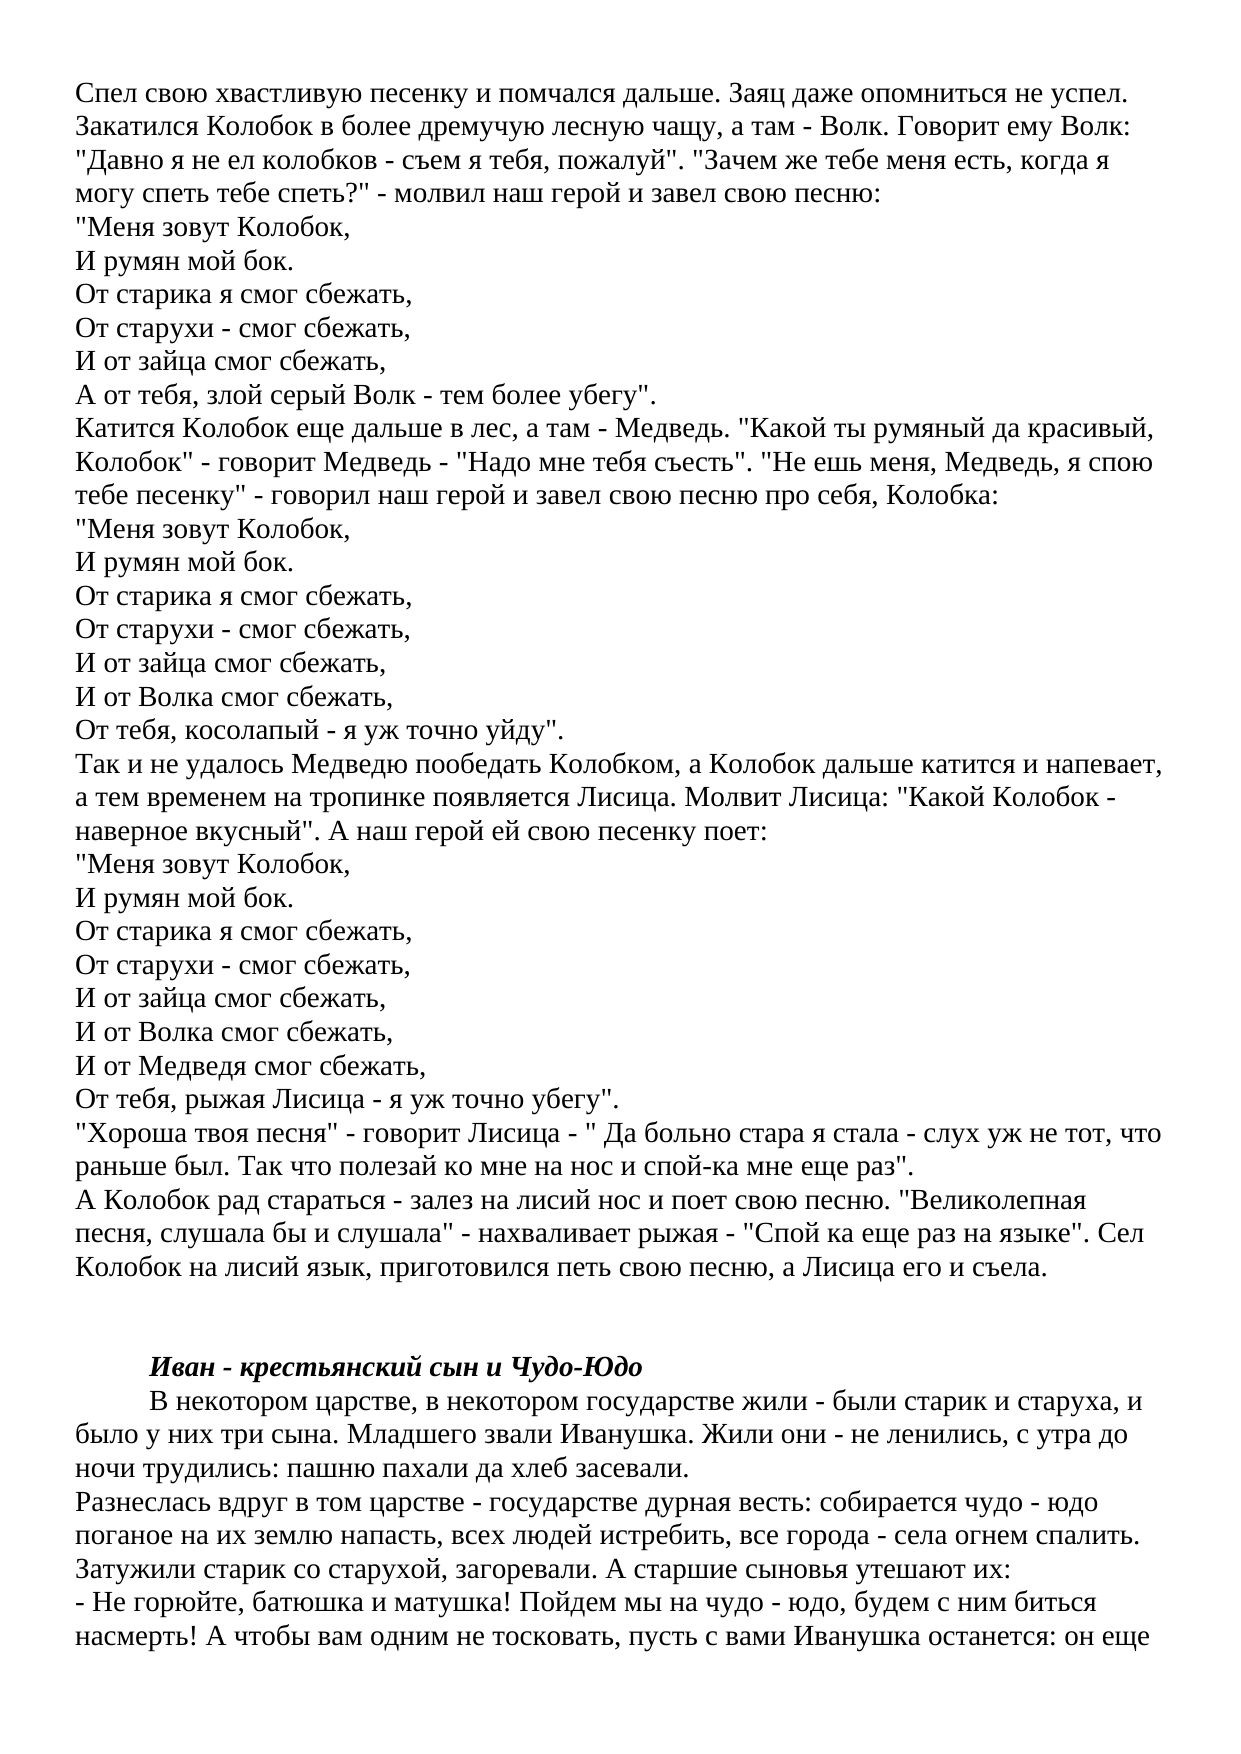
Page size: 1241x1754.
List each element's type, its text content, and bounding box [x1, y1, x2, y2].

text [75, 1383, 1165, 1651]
text Иван - крестьянский сын и Чудо-Юдо [75, 1349, 1165, 1383]
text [75, 75, 1165, 1282]
